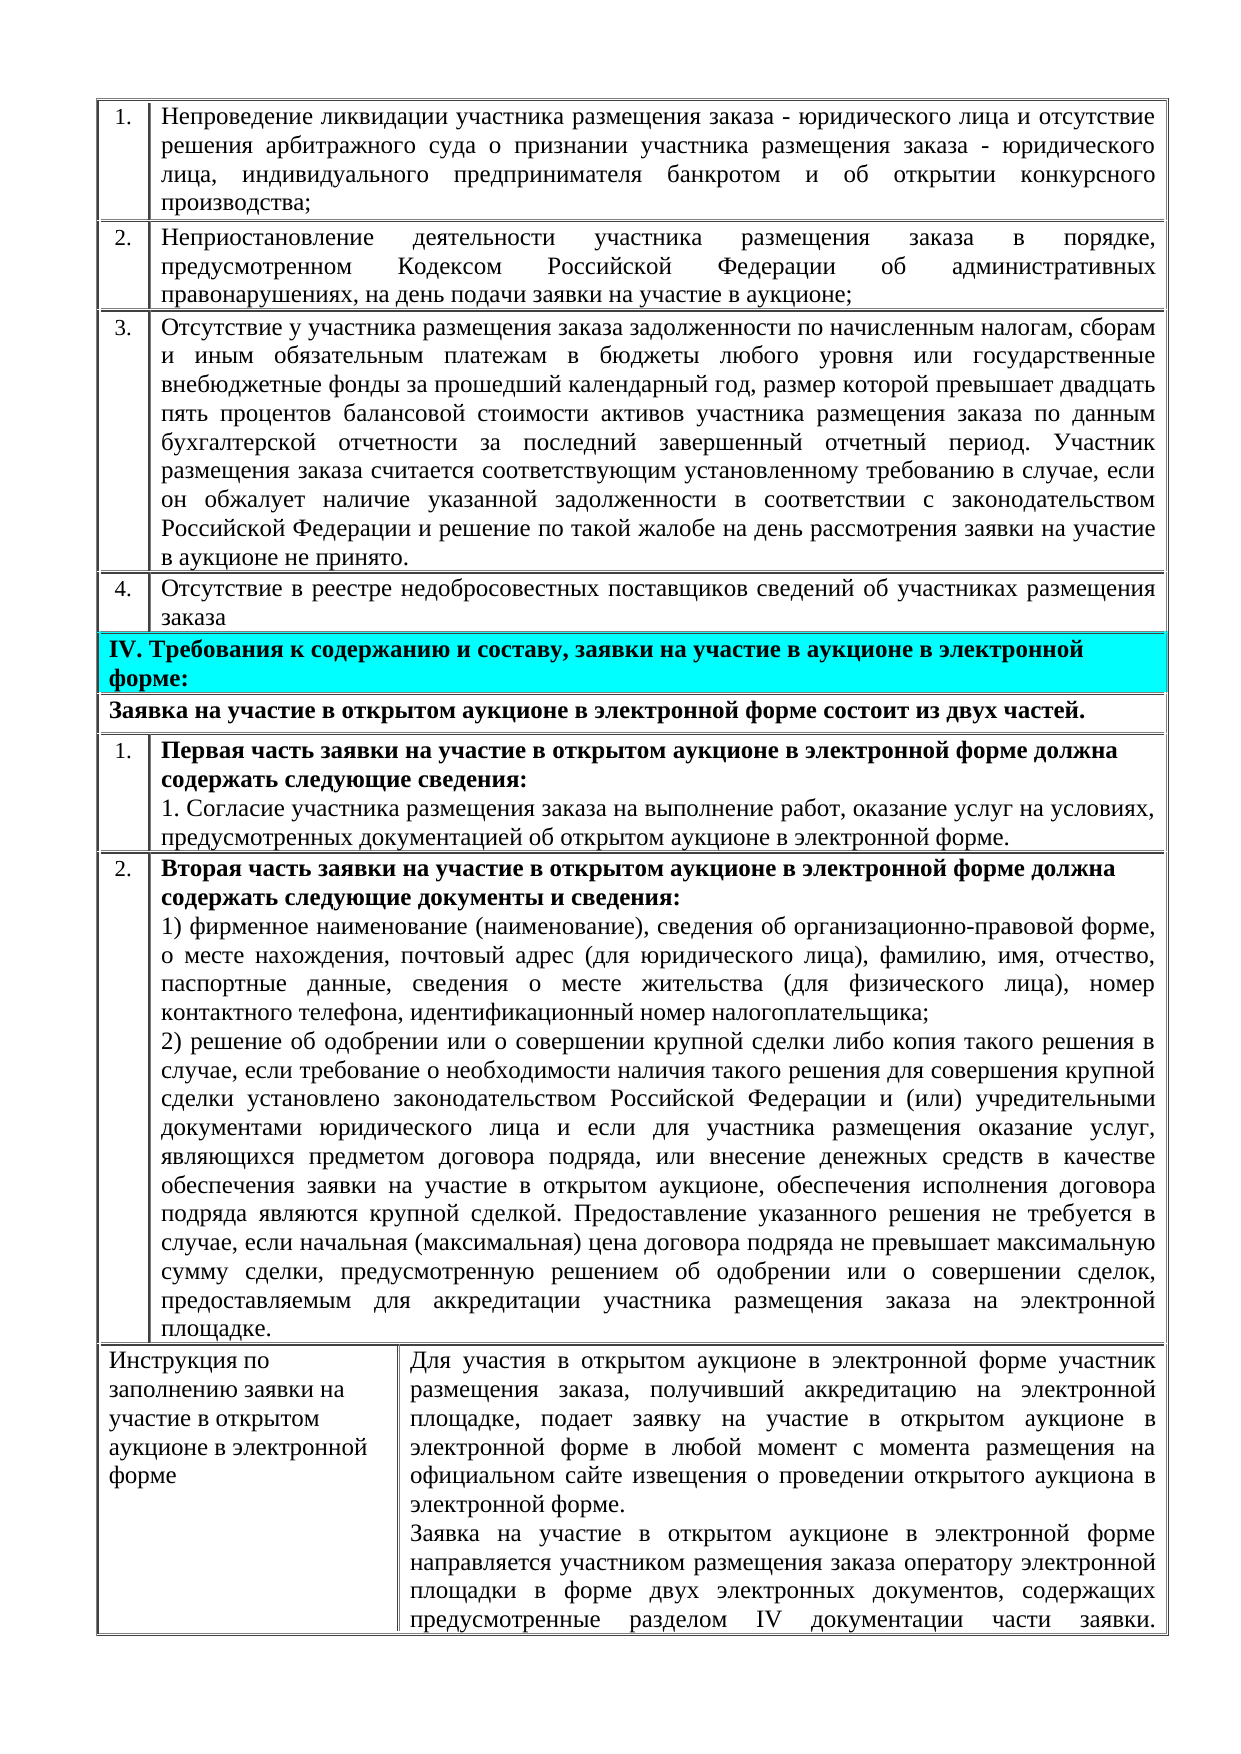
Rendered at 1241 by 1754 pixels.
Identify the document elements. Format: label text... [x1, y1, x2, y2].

table_cell Непроведение ликвидации участника размещения заказа - юридического лица и отсутствие решения арбитражного суда о признании участника размещения заказа - юридического лица, индивидуального предпринимателя банкротом и об открытии конкурсного производства; [150, 101, 1166, 219]
table_cell [97, 850, 149, 1342]
table_cell Неприостановление деятельности участника размещения заказа в порядке, предусмотренном Кодексом Российской Федерации об административных правонарушениях, на день подачи заявки на участие в аукционе; [151, 219, 1166, 308]
table_cell [97, 308, 149, 570]
table_cell Отсутствие у участника размещения заказа задолженности по начисленным налогам, сборам и иным обязательным платежам в бюджеты любого уровня или государственные внебюджетные фонды за прошедший календарный год, размер которой превышает двадцать пять процентов балансовой стоимости активов участника размещения заказа по данным бухгалтерской отчетности за последний завершенный отчетный период. Участник размещения заказа считается соответствующим установленному требованию в случае, если он обжалует наличие указанной задолженности в соответствии с законодательством Российской Федерации и решение по такой жалобе на день рассмотрения заявки на участие в аукционе не принято. [150, 308, 1168, 570]
table_cell Заявка на участие в открытом аукционе в электронной форме состоит из двух частей. [99, 692, 1166, 732]
table_cell Отсутствие в реестре недобросовестных поставщиков сведений об участниках размещения заказа [150, 570, 1168, 631]
table_cell IV. Требования к содержанию и составу, заявки на участие в аукционе в электронной форме: [99, 631, 1166, 692]
table_cell [99, 732, 149, 850]
table_cell [99, 101, 149, 219]
table_cell [97, 570, 149, 631]
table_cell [99, 1342, 398, 1633]
table_cell Вторая часть заявки на участие в открытом аукционе в электронной форме должна содержать следующие документы и сведения: 1) фирменное наименование (наименование), сведения об организационно-правовой форме, о месте нахождения, почтовый адрес (для юридического лица), фамилию, имя, отчество, паспортные данные, сведения о месте жительства (для физического лица), номер контактного телефона, идентификационный номер налогоплательщика; 2) решение об одобрении или о совершении крупной сделки либо копия такого решения в случае, если требование о необходимости наличия такого решения для совершения крупной сделки установлено законодательством Российской Федерации и (или) учредительными документами юридического лица и если для участника размещения оказание услуг, являющихся предметом договора подряда, или внесение денежных средств в качестве обеспечения заявки на участие в открытом аукционе, обеспечения исполнения договора подряда являются крупной сделкой. Предоставление указанного решения не требуется в случае, если начальная (максимальная) цена договора подряда не превышает максимальную сумму сделки, предусмотренную решением об одобрении или о совершении сделок, предоставляемым для аккредитации участника размещения заказа на электронной площадке. [150, 850, 1168, 1342]
table_cell Первая часть заявки на участие в открытом аукционе в электронной форме должна содержать следующие сведения: 1. Согласие участника размещения заказа на выполнение работ, оказание услуг на условиях, предусмотренных документацией об открытом аукционе в электронной форме. [151, 732, 1166, 850]
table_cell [399, 1342, 1166, 1633]
table_cell [99, 219, 149, 308]
